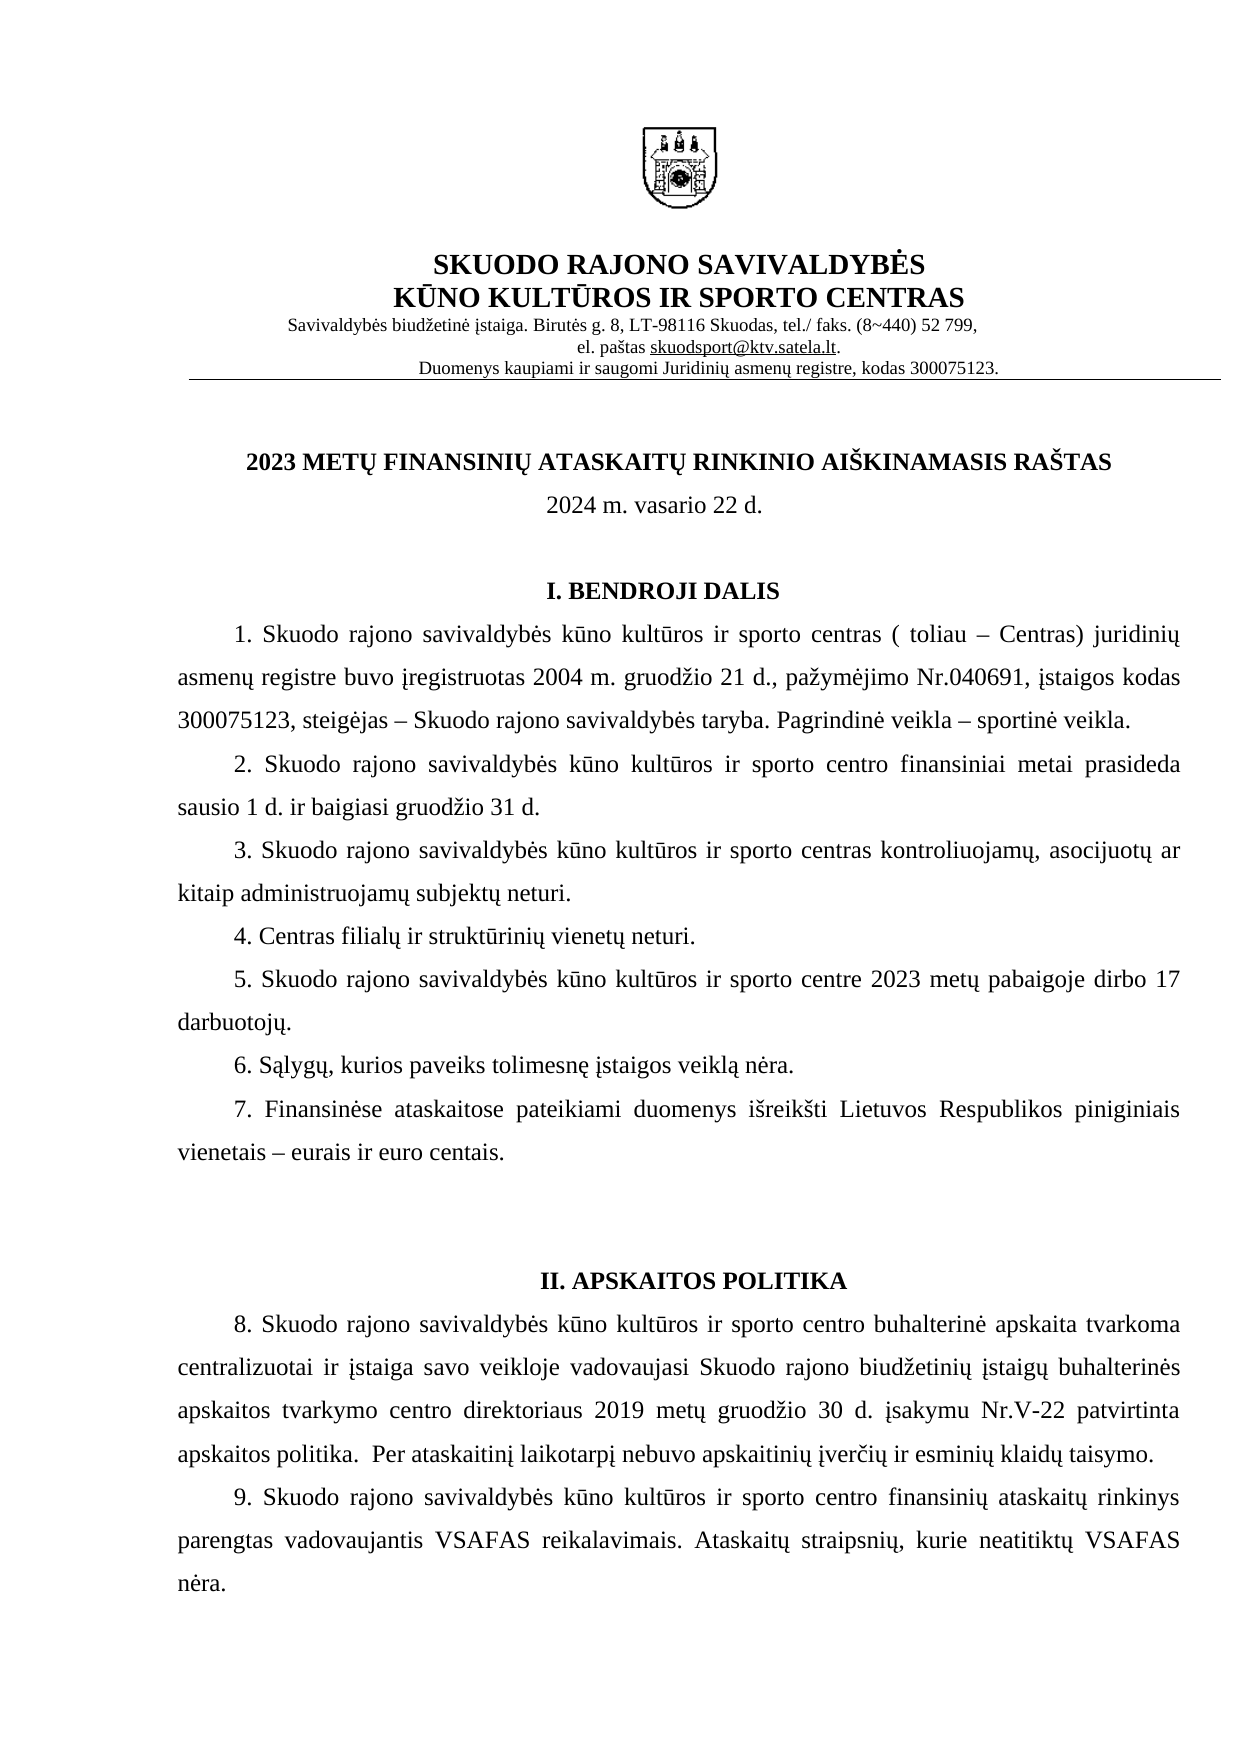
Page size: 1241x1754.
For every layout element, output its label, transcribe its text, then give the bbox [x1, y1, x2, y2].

text I. BENDROJI DALIS [177, 576, 1181, 605]
text 6. Sąlygų, kurios paveiks tolimesnę įstaigos veiklą nėra. [177, 1051, 1181, 1079]
table_header Savivaldybės biudžetinė įstaiga. Birutės g. 8, LT-98116 Skuodas, tel./ faks. (8~440) 52 799, el. paštas skuodsport@ktv.satela.lt. Duomenys kaupiami ir saugomi Juridinių asmenų registre, kodas 300075123. [189, 314, 1221, 379]
text 1. Skuodo rajono savivaldybės kūno kultūros ir sporto centras ( toliau – Centras) juridinių asmenų registre buvo įregistruotas 2004 m. gruodžio 21 d., pažymėjimo Nr.040691, įstaigos kodas 300075123, steigėjas – Skuodo rajono savivaldybės taryba. Pagrindinė veikla – sportinė veikla. [177, 619, 1181, 734]
text 2024 m. vasario 22 d. [177, 490, 1181, 519]
text KŪNO KULTŪROS IR SPORTO CENTRAS [177, 280, 1181, 314]
text 2. Skuodo rajono savivaldybės kūno kultūros ir sporto centro finansiniai metai prasideda sausio 1 d. ir baigiasi gruodžio 31 d. [177, 749, 1181, 821]
text 7. Finansinėse ataskaitose pateikiami duomenys išreikšti Lietuvos Respublikos piniginiais vienetais – eurais ir euro centais. [177, 1094, 1181, 1166]
text SKUODO RAJONO SAVIVALDYBĖS [177, 247, 1181, 280]
text 8. Skuodo rajono savivaldybės kūno kultūros ir sporto centro buhalterinė apskaita tvarkoma centralizuotai ir įstaiga savo veikloje vadovaujasi Skuodo rajono biudžetinių įstaigų buhalterinės apskaitos tvarkymo centro direktoriaus 2019 metų gruodžio 30 d. įsakymu Nr.V-22 patvirtinta apskaitos politika. Per ataskaitinį laikotarpį nebuvo apskaitinių įverčių ir esminių klaidų taisymo. [177, 1309, 1181, 1467]
text 4. Centras filialų ir struktūrinių vienetų neturi. [177, 921, 1181, 950]
text II. APSKAITOS POLITIKA [177, 1266, 1181, 1295]
text 9. Skuodo rajono savivaldybės kūno kultūros ir sporto centro finansinių ataskaitų rinkinys parengtas vadovaujantis VSAFAS reikalavimais. Ataskaitų straipsnių, kurie neatitiktų VSAFAS nėra. [177, 1482, 1181, 1597]
text 2023 METŲ FINANSINIŲ ATASKAITŲ RINKINIO AIŠKINAMASIS RAŠTAS [177, 447, 1181, 476]
text 3. Skuodo rajono savivaldybės kūno kultūros ir sporto centras kontroliuojamų, asocijuotų ar kitaip administruojamų subjektų neturi. [177, 835, 1181, 907]
text 5. Skuodo rajono savivaldybės kūno kultūros ir sporto centre 2023 metų pabaigoje dirbo 17 darbuotojų. [177, 964, 1181, 1036]
